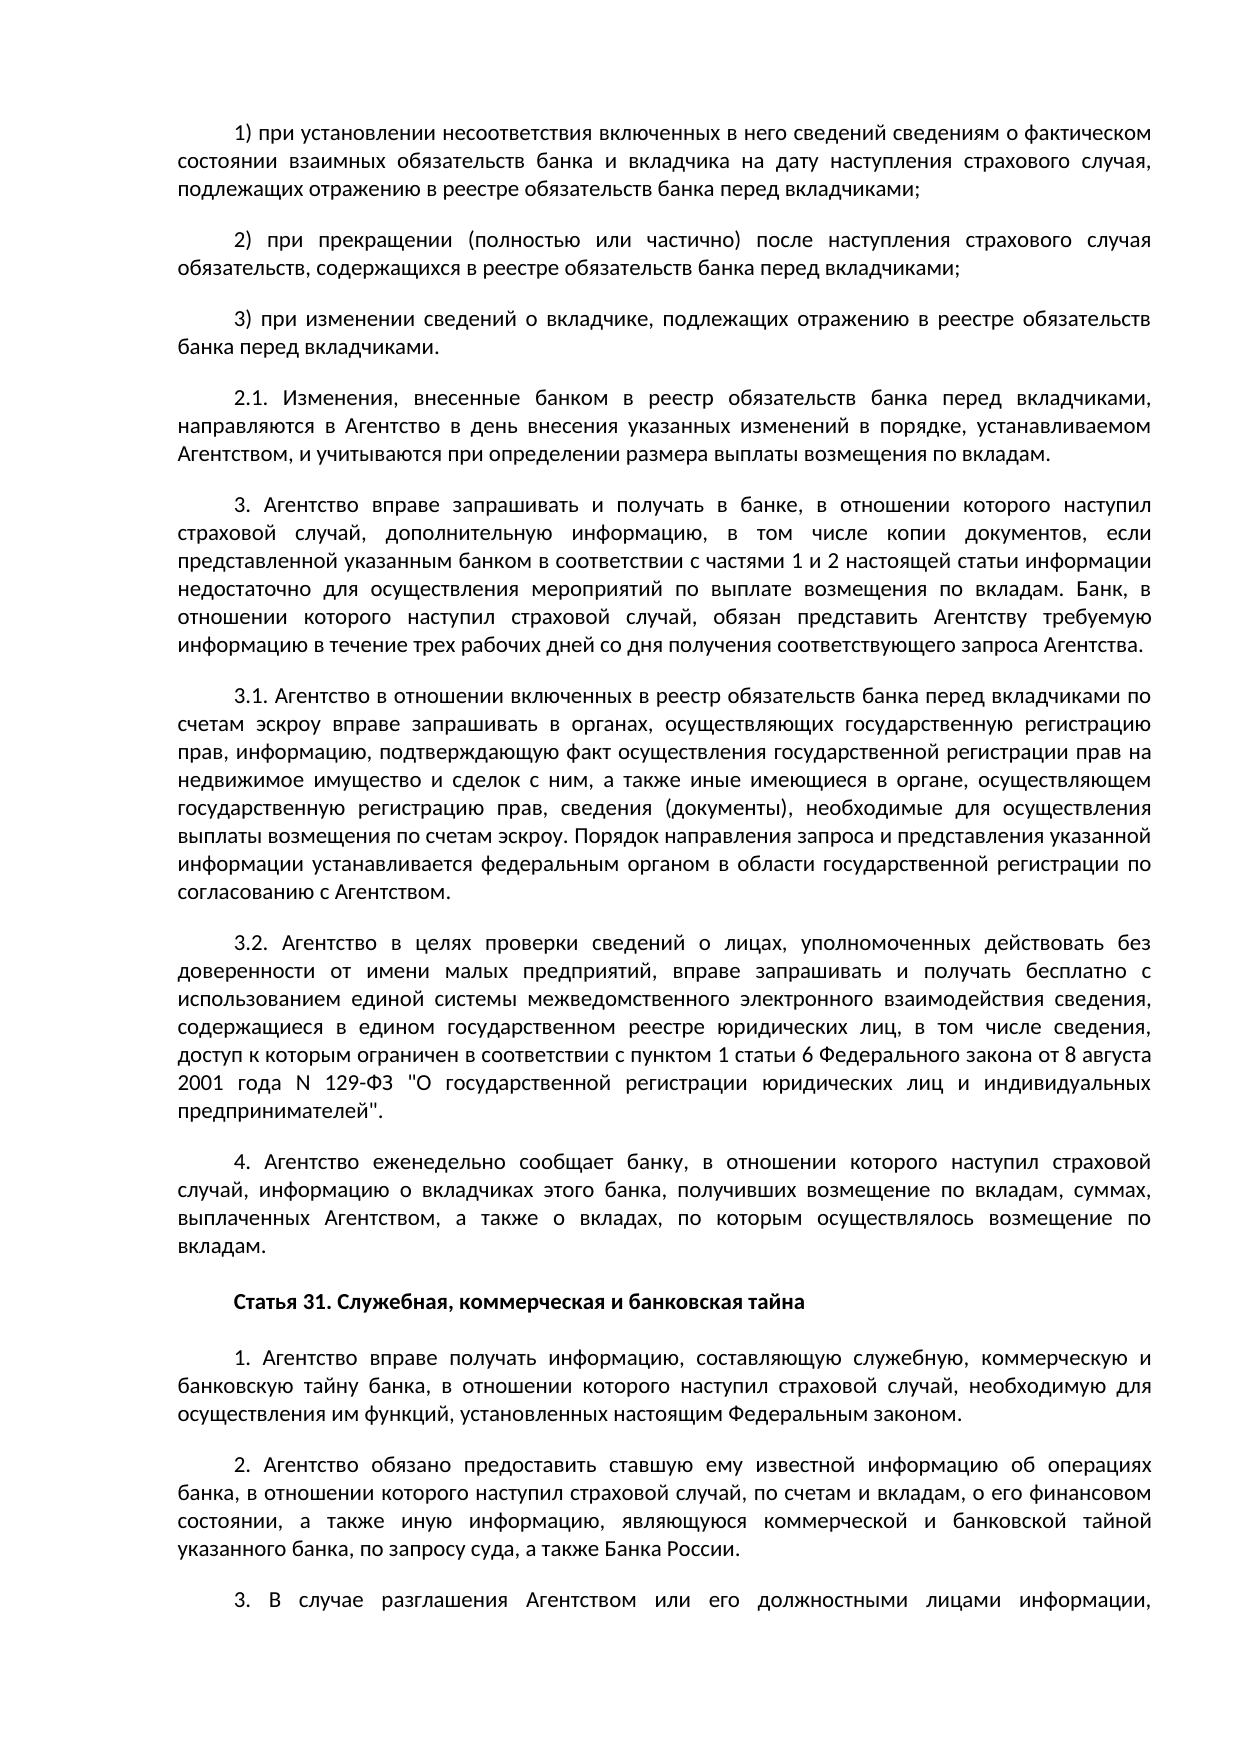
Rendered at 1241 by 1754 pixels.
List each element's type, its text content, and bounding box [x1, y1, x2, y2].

title Статья 31. Служебная, коммерческая и банковская тайна [177, 1287, 1152, 1315]
text 4. Агентство еженедельно сообщает банку, в отношении которого наступил страховой случай, информацию о вкладчиках этого банка, получивших возмещение по вкладам, суммах, выплаченных Агентством, а также о вкладах, по которым осуществлялось возмещение по вкладам. [177, 1147, 1152, 1259]
text 3.1. Агентство в отношении включенных в реестр обязательств банка перед вкладчиками по счетам эскроу вправе запрашивать в органах, осуществляющих государственную регистрацию прав, информацию, подтверждающую факт осуществления государственной регистрации прав на недвижимое имущество и сделок с ним, а также иные имеющиеся в органе, осуществляющем государственную регистрацию прав, сведения (документы), необходимые для осуществления выплаты возмещения по счетам эскроу. Порядок направления запроса и представления указанной информации устанавливается федеральным органом в области государственной регистрации по согласованию с Агентством. [177, 681, 1152, 905]
text 2) при прекращении (полностью или частично) после наступления страхового случая обязательств, содержащихся в реестре обязательств банка перед вкладчиками; [177, 225, 1152, 281]
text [177, 1585, 1152, 1613]
text 3) при изменении сведений о вкладчике, подлежащих отражению в реестре обязательств банка перед вкладчиками. [177, 304, 1152, 360]
text 2. Агентство обязано предоставить ставшую ему известной информацию об операциях банка, в отношении которого наступил страховой случай, по счетам и вкладам, о его финансовом состоянии, а также иную информацию, являющуюся коммерческой и банковской тайной указанного банка, по запросу суда, а также Банка России. [177, 1450, 1152, 1562]
text 3. Агентство вправе запрашивать и получать в банке, в отношении которого наступил страховой случай, дополнительную информацию, в том числе копии документов, если представленной указанным банком в соответствии с частями 1 и 2 настоящей статьи информации недостаточно для осуществления мероприятий по выплате возмещения по вкладам. Банк, в отношении которого наступил страховой случай, обязан представить Агентству требуемую информацию в течение трех рабочих дней со дня получения соответствующего запроса Агентства. [177, 490, 1152, 658]
text 3.2. Агентство в целях проверки сведений о лицах, уполномоченных действовать без доверенности от имени малых предприятий, вправе запрашивать и получать бесплатно с использованием единой системы межведомственного электронного взаимодействия сведения, содержащиеся в едином государственном реестре юридических лиц, в том числе сведения, доступ к которым ограничен в соответствии с пунктом 1 статьи 6 Федерального закона от 8 августа 2001 года N 129-ФЗ "О государственной регистрации юридических лиц и индивидуальных предпринимателей". [177, 928, 1152, 1124]
text 2.1. Изменения, внесенные банком в реестр обязательств банка перед вкладчиками, направляются в Агентство в день внесения указанных изменений в порядке, устанавливаемом Агентством, и учитываются при определении размера выплаты возмещения по вкладам. [177, 383, 1152, 467]
text 1) при установлении несоответствия включенных в него сведений сведениям о фактическом состоянии взаимных обязательств банка и вкладчика на дату наступления страхового случая, подлежащих отражению в реестре обязательств банка перед вкладчиками; [177, 118, 1152, 202]
text 1. Агентство вправе получать информацию, составляющую служебную, коммерческую и банковскую тайну банка, в отношении которого наступил страховой случай, необходимую для осуществления им функций, установленных настоящим Федеральным законом. [177, 1343, 1152, 1427]
